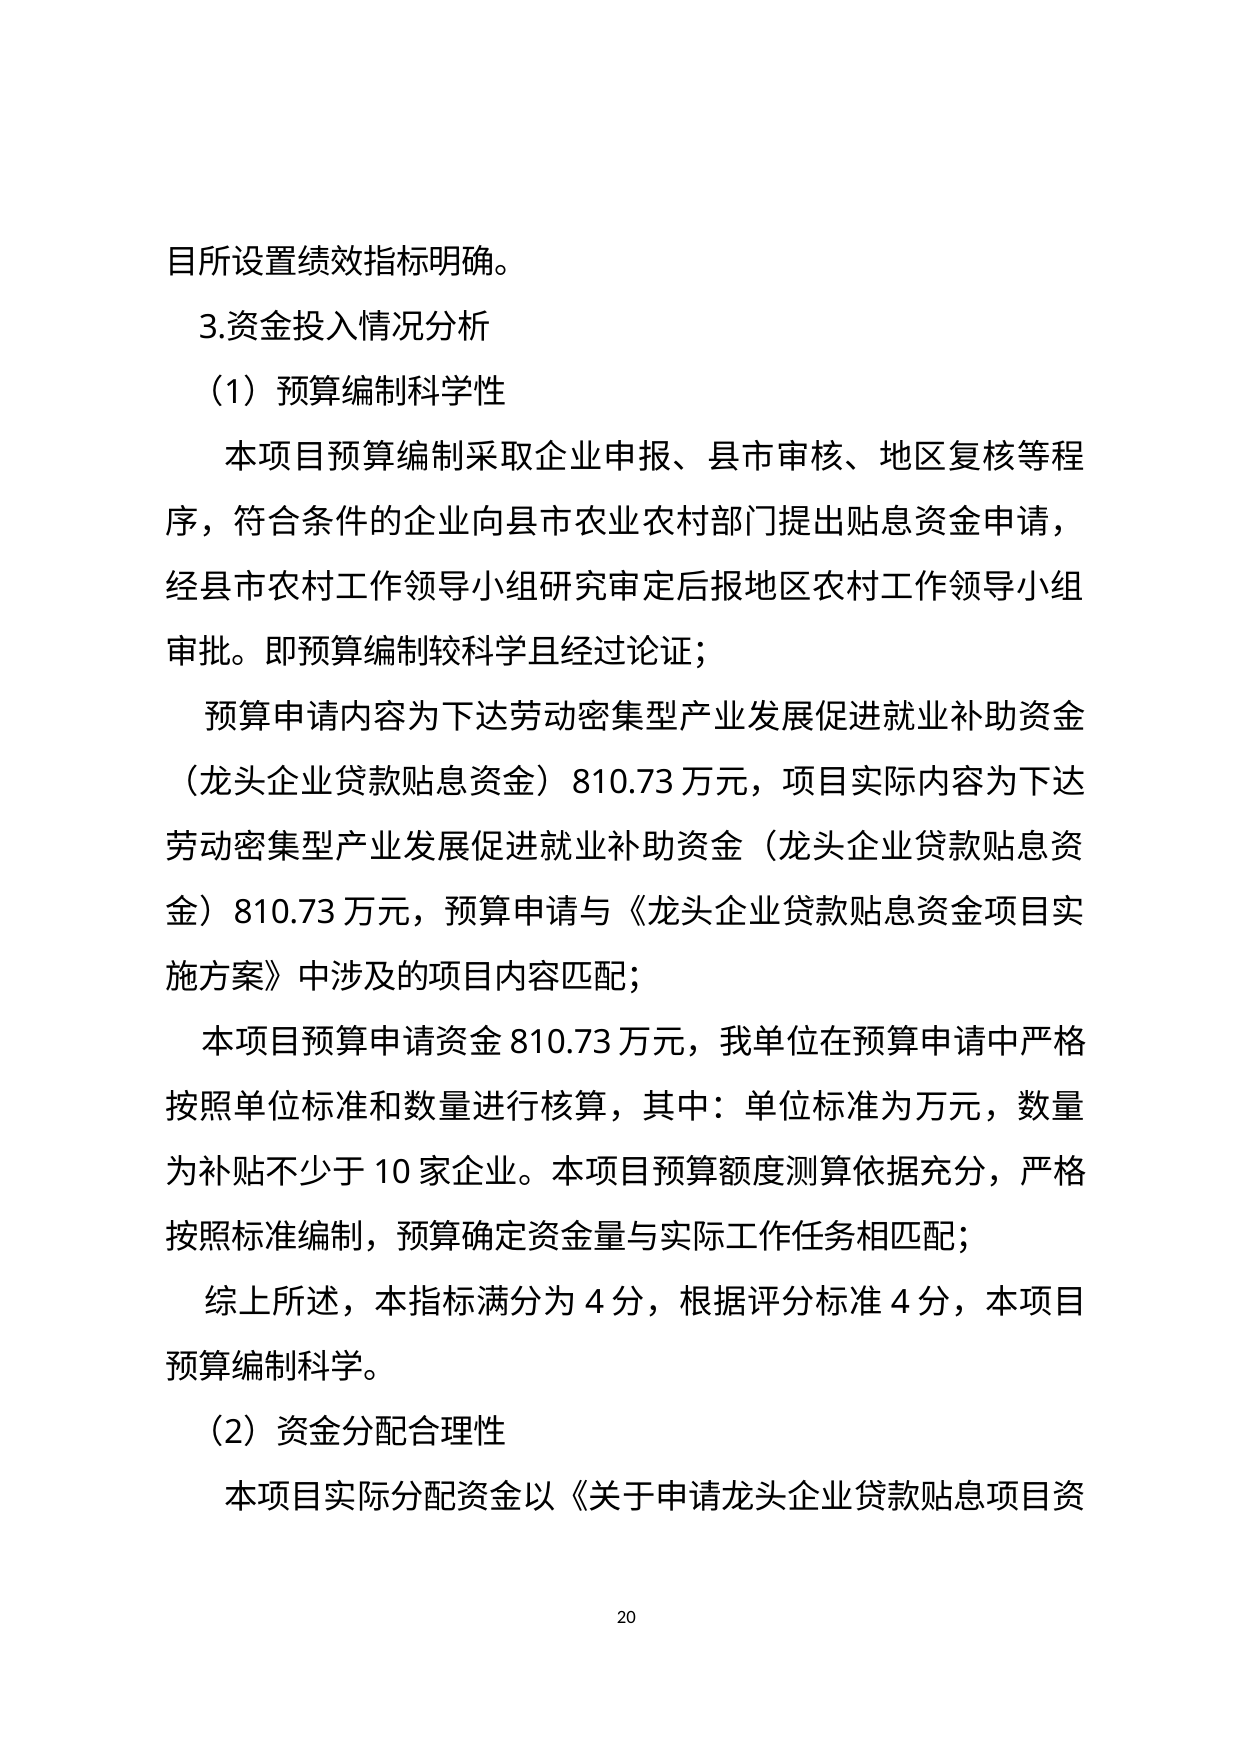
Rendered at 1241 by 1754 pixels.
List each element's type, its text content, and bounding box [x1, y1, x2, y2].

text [165, 227, 1087, 422]
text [165, 1462, 1087, 1527]
text 本项目预算编制采取企业申报、县市审核、地区复核等程序，符合条件的企业向县市农业农村部门提出贴息资金申请，经县市农村工作领导小组研究审定后报地区农村工作领导小组审批。即预算编制较科学且经过论证； 预算申请内容为下达劳动密集型产业发展促进就业补助资金（龙头企业贷款贴息资金）810.73万元，项目实际内容为下达劳动密集型产业发展促进就业补助资金（龙头企业贷款贴息资金）810.73万元，预算申请与《龙头企业贷款贴息资金项目实施方案》中涉及的项目内容匹配； 本项目预算申请资金810.73万元，我单位在预算申请中严格按照单位标准和数量进行核算，其中：单位标准为万元，数量为补贴不少于10家企业。本项目预算额度测算依据充分，严格按照标准编制，预算确定资金量与实际工作任务相匹配； 综上所述，本指标满分为4分，根据评分标准4分，本项目预算编制科学。 （2）资金分配合理性 [165, 422, 1087, 1462]
